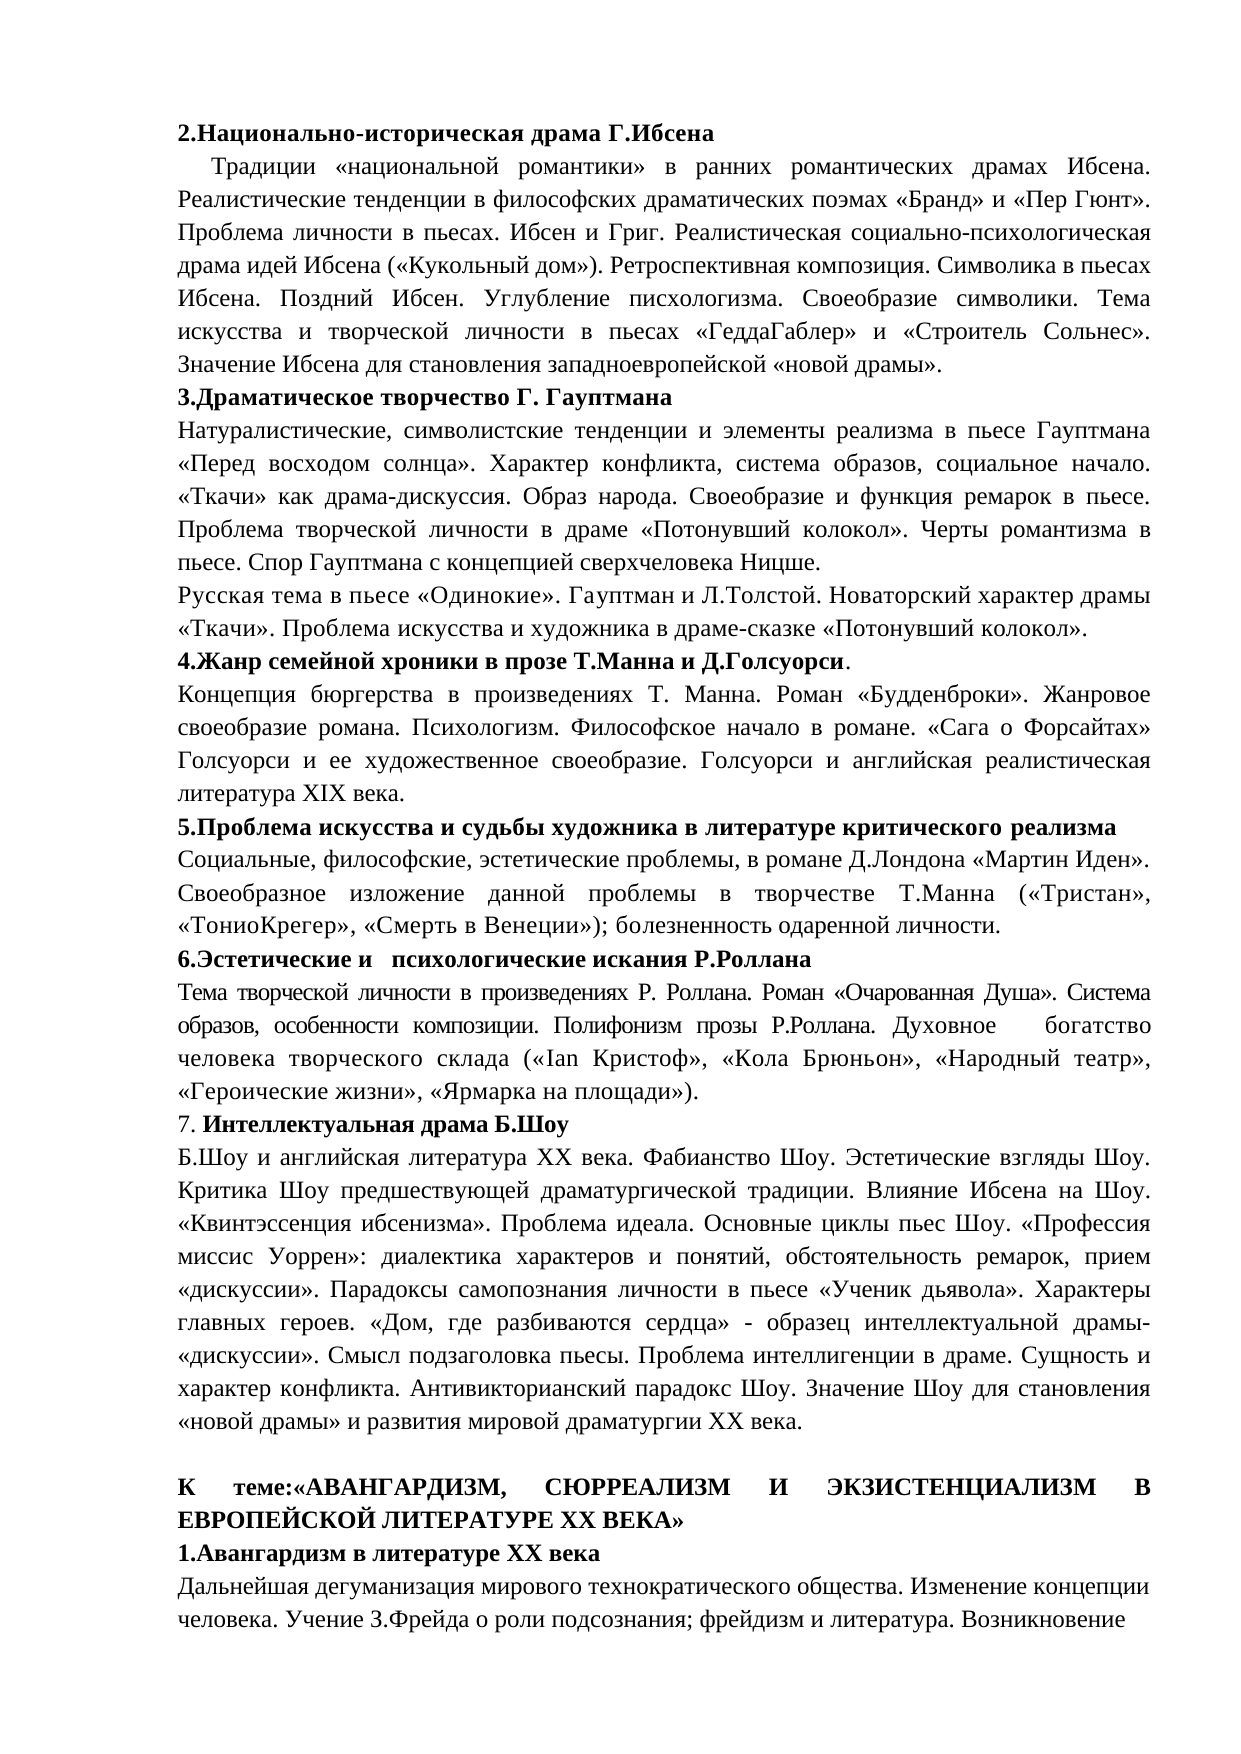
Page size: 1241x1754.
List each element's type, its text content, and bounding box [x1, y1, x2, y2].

text Натуралистические, символистские тенденции и элементы реализма в пьесе Гауптмана «Перед восходом солнца». Характер конфликта, система образов, социальное начало. «Ткачи» как драма-дискуссия. Образ народа. Своеобразие и функция ремарок в пьесе. Проблема творческой личности в драме «Потонувший колокол». Черты романтизма в пьесе. Спор Гауптмана с концепцией сверхчеловека Ницше. [177, 415, 1152, 576]
text Концепция бюргерства в произведениях Т. Манна. Роман «Будденброки». Жанровое своеобразие романа. Психологизм. Философское начало в романе. «Сага о Форсайтах» Голсуорси и ее художественное своеобразие. Голсуорси и английская реалистическая литература XIX века. [177, 679, 1152, 807]
text 5.Проблема искусства и судьбы художника в литературе критического реализма [177, 812, 1152, 840]
text 3.Драматическое творчество Г. Гауптмана [177, 382, 1152, 411]
text 2.Национально-историческая драма Г.Ибсена [177, 118, 1152, 147]
text Русская тема в пьесе «Одинокие». Гауптман и Л.Толстой. Новаторский характер драмы «Ткачи». Проблема искусства и художника в драме-сказке «Потонувший колокол». [177, 580, 1152, 642]
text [177, 1571, 1152, 1633]
text К теме:«АВАНГАРДИЗМ, СЮРРЕАЛИЗМ И ЭКЗИСТЕНЦИАЛИЗМ В ЕВРОПЕЙСКОЙ ЛИТЕРАТУРЕ ХХ ВЕКА» [177, 1472, 1152, 1534]
text 4.Жанр семейной хроники в прозе Т.Манна и Д.Голсуорси. [177, 646, 1152, 675]
text Б.Шоу и английская литература ХХ века. Фабианство Шоу. Эстетические взгляды Шоу. Критика Шоу предшествующей драматургической традиции. Влияние Ибсена на Шоу. «Квинтэссенция ибсенизма». Проблема идеала. Основные циклы пьес Шоу. «Профессия миссис Уоррен»: диалектика характеров и понятий, обстоятельность ремарок, прием «дискуссии». Парадоксы самопознания личности в пьесе «Ученик дьявола». Характеры главных героев. «Дом, где разбиваются сердца» - образец интеллектуальной драмы- «дискуссии». Смысл подзаголовка пьесы. Проблема интеллигенции в драме. Сущность и характер конфликта. Антивикторианский парадокс Шоу. Значение Шоу для становления «новой драмы» и развития мировой драматургии XX века. [177, 1142, 1152, 1435]
text 7. Интеллектуальная драма Б.Шоу [177, 1109, 1152, 1137]
text Традиции «национальной романтики» в ранних романтических драмах Ибсена. Реалистические тенденции в философских драматических поэмах «Бранд» и «Пер Гюнт». Проблема личности в пьесах. Ибсен и Григ. Реалистическая социально-психологическая драма идей Ибсена («Кукольный дом»). Ретроспективная композиция. Символика в пьесах Ибсена. Поздний Ибсен. Углубление писхологизма. Своеобразие символики. Тема искусства и творческой личности в пьесах «ГеддаГаблер» и «Строитель Сольнес». Значение Ибсена для становления западноевропейской «новой драмы». [177, 151, 1152, 378]
text 1.Авангардизм в литературе ХХ века [177, 1538, 1152, 1567]
text 6.Эстетические и психологические искания Р.Роллана [177, 944, 1152, 972]
text Тема творческой личности в произведениях Р. Роллана. Роман «Очарованная Душа». Система образов, особенности композиции. Полифонизм прозы Р.Роллана. Духовное богатство человека творческого склада («Ian Кристоф», «Кола Брюньон», «Народный театр», «Героические жизни», «Ярмарка на площади»). [177, 977, 1152, 1104]
text Социальные, философские, эстетические проблемы, в романе Д.Лондона «Мартин Иден». Своеобразное изложение данной проблемы в творчестве Т.Манна («Тристан», «ТониоКрегер», «Смерть в Венеции»); болезненность одаренной личности. [177, 844, 1152, 939]
